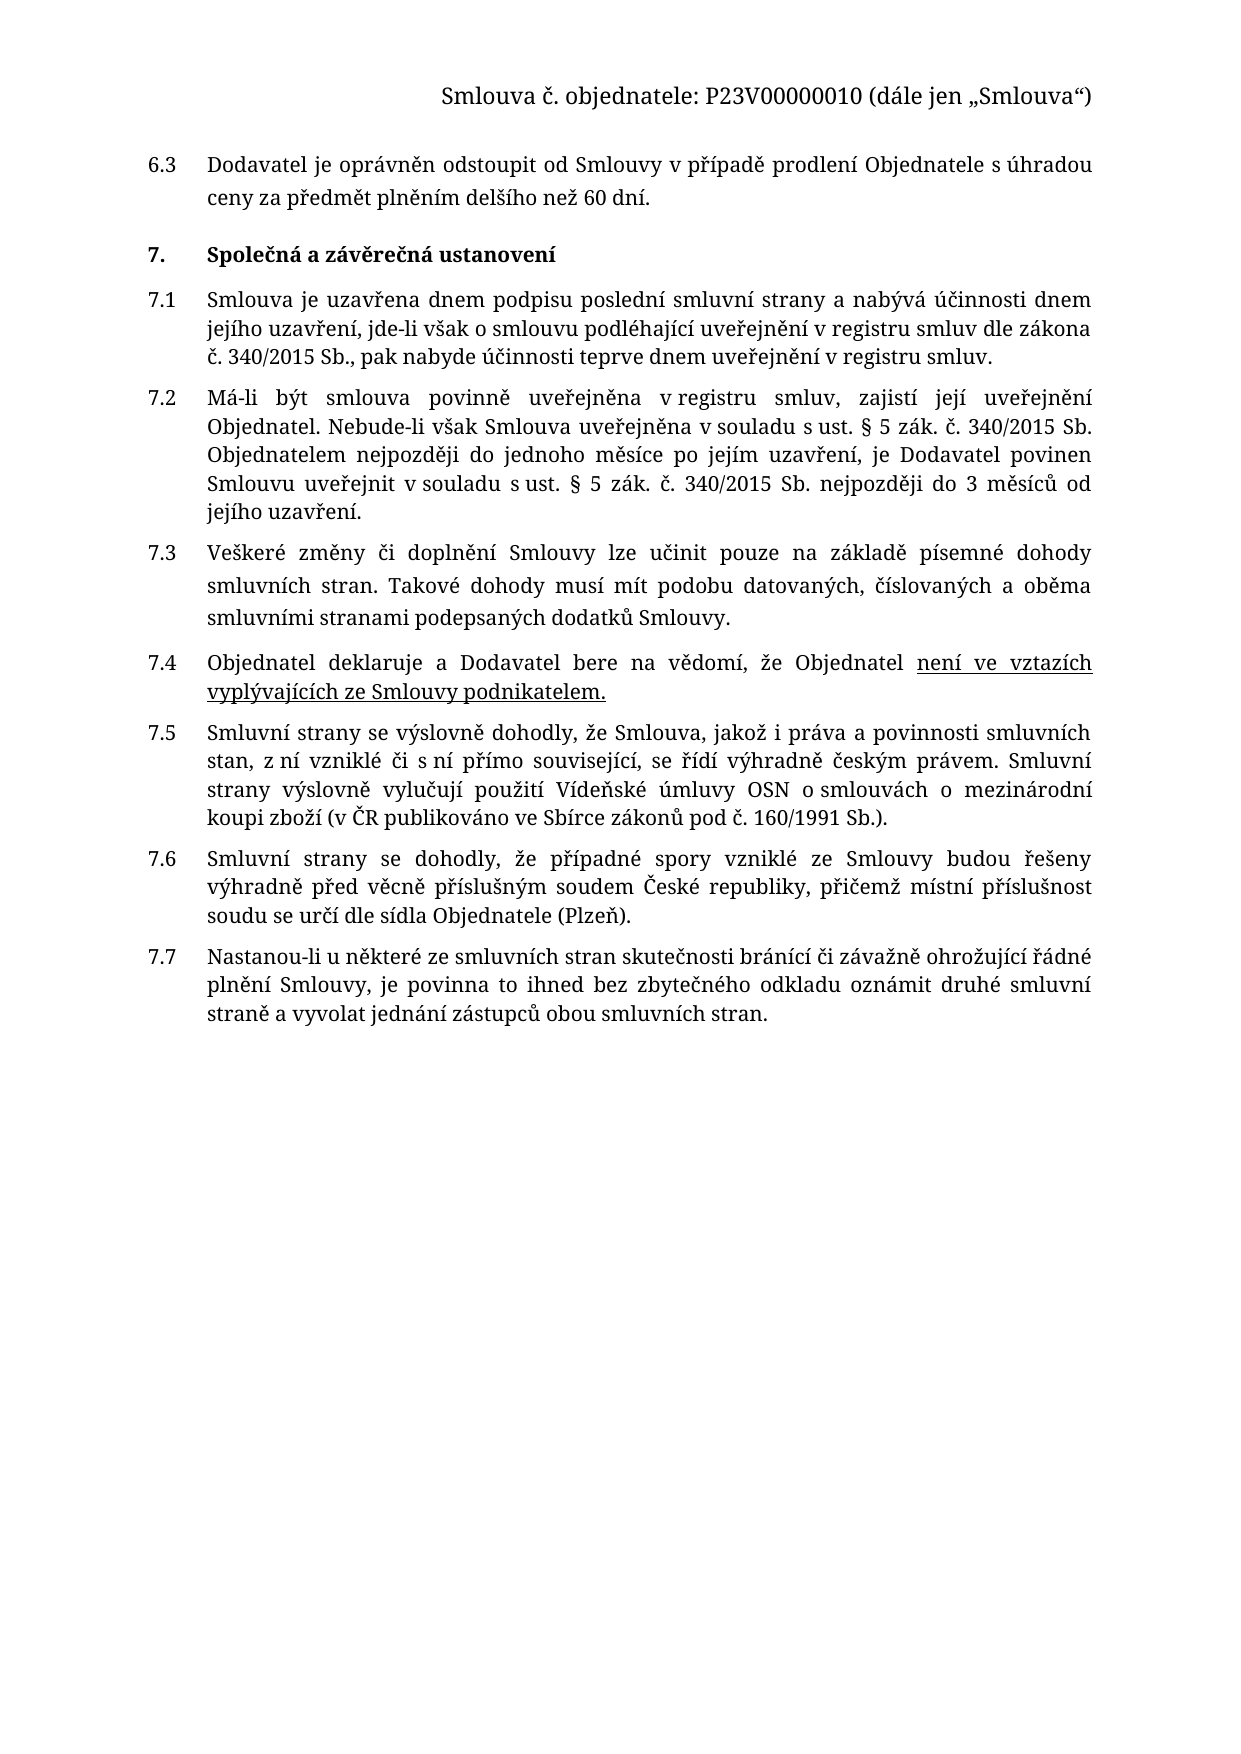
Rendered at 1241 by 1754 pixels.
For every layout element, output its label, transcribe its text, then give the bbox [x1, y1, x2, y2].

list Společná a závěrečná ustanovení [148, 241, 1092, 269]
list Objednatel deklaruje a Dodavatel bere na vědomí, že Objednatel není ve vztazích vyplývajících ze Smlouvy podnikatelem. [148, 648, 1092, 705]
list Má-li být smlouva povinně uveřejněna v registru smluv, zajistí její uveřejnění Objednatel. Nebude-li však Smlouva uveřejněna v souladu s ust. § 5 zák. č. 340/2015 Sb. Objednatelem nejpozději do jednoho měsíce po jejím uzavření, je Dodavatel povinen Smlouvu uveřejnit v souladu s ust. § 5 zák. č. 340/2015 Sb. nejpozději do 3 měsíců od jejího uzavření. [148, 383, 1092, 526]
list Nastanou-li u některé ze smluvních stran skutečnosti bránící či závažně ohrožující řádné plnění Smlouvy, je povinna to ihned bez zbytečného odkladu oznámit druhé smluvní straně a vyvolat jednání zástupců obou smluvních stran. [148, 942, 1092, 1027]
list Smluvní strany se dohodly, že případné spory vzniklé ze Smlouvy budou řešeny výhradně před věcně příslušným soudem České republiky, přičemž místní příslušnost soudu se určí dle sídla Objednatele (Plzeň). [148, 844, 1092, 929]
list Smluvní strany se výslovně dohodly, že Smlouva, jakož i práva a povinnosti smluvních stan, z ní vzniklé či s ní přímo související, se řídí výhradně českým právem. Smluvní strany výslovně vylučují použití Vídeňské úmluvy OSN o smlouvách o mezinárodní koupi zboží (v ČR publikováno ve Sbírce zákonů pod č. 160/1991 Sb.). [148, 718, 1092, 832]
list Smlouva je uzavřena dnem podpisu poslední smluvní strany a nabývá účinnosti dnem jejího uzavření, jde-li však o smlouvu podléhající uveřejnění v registru smluv dle zákona č. 340/2015 Sb., pak nabyde účinnosti teprve dnem uveřejnění v registru smluv. [148, 286, 1092, 371]
list Veškeré změny či doplnění Smlouvy lze učinit pouze na základě písemné dohody smluvních stran. Takové dohody musí mít podobu datovaných, číslovaných a oběma smluvními stranami podepsaných dodatků Smlouvy. [148, 538, 1092, 632]
list Dodavatel je oprávněn odstoupit od Smlouvy v případě prodlení Objednatele s úhradou ceny za předmět plněním delšího než 60 dní. [148, 150, 1092, 211]
